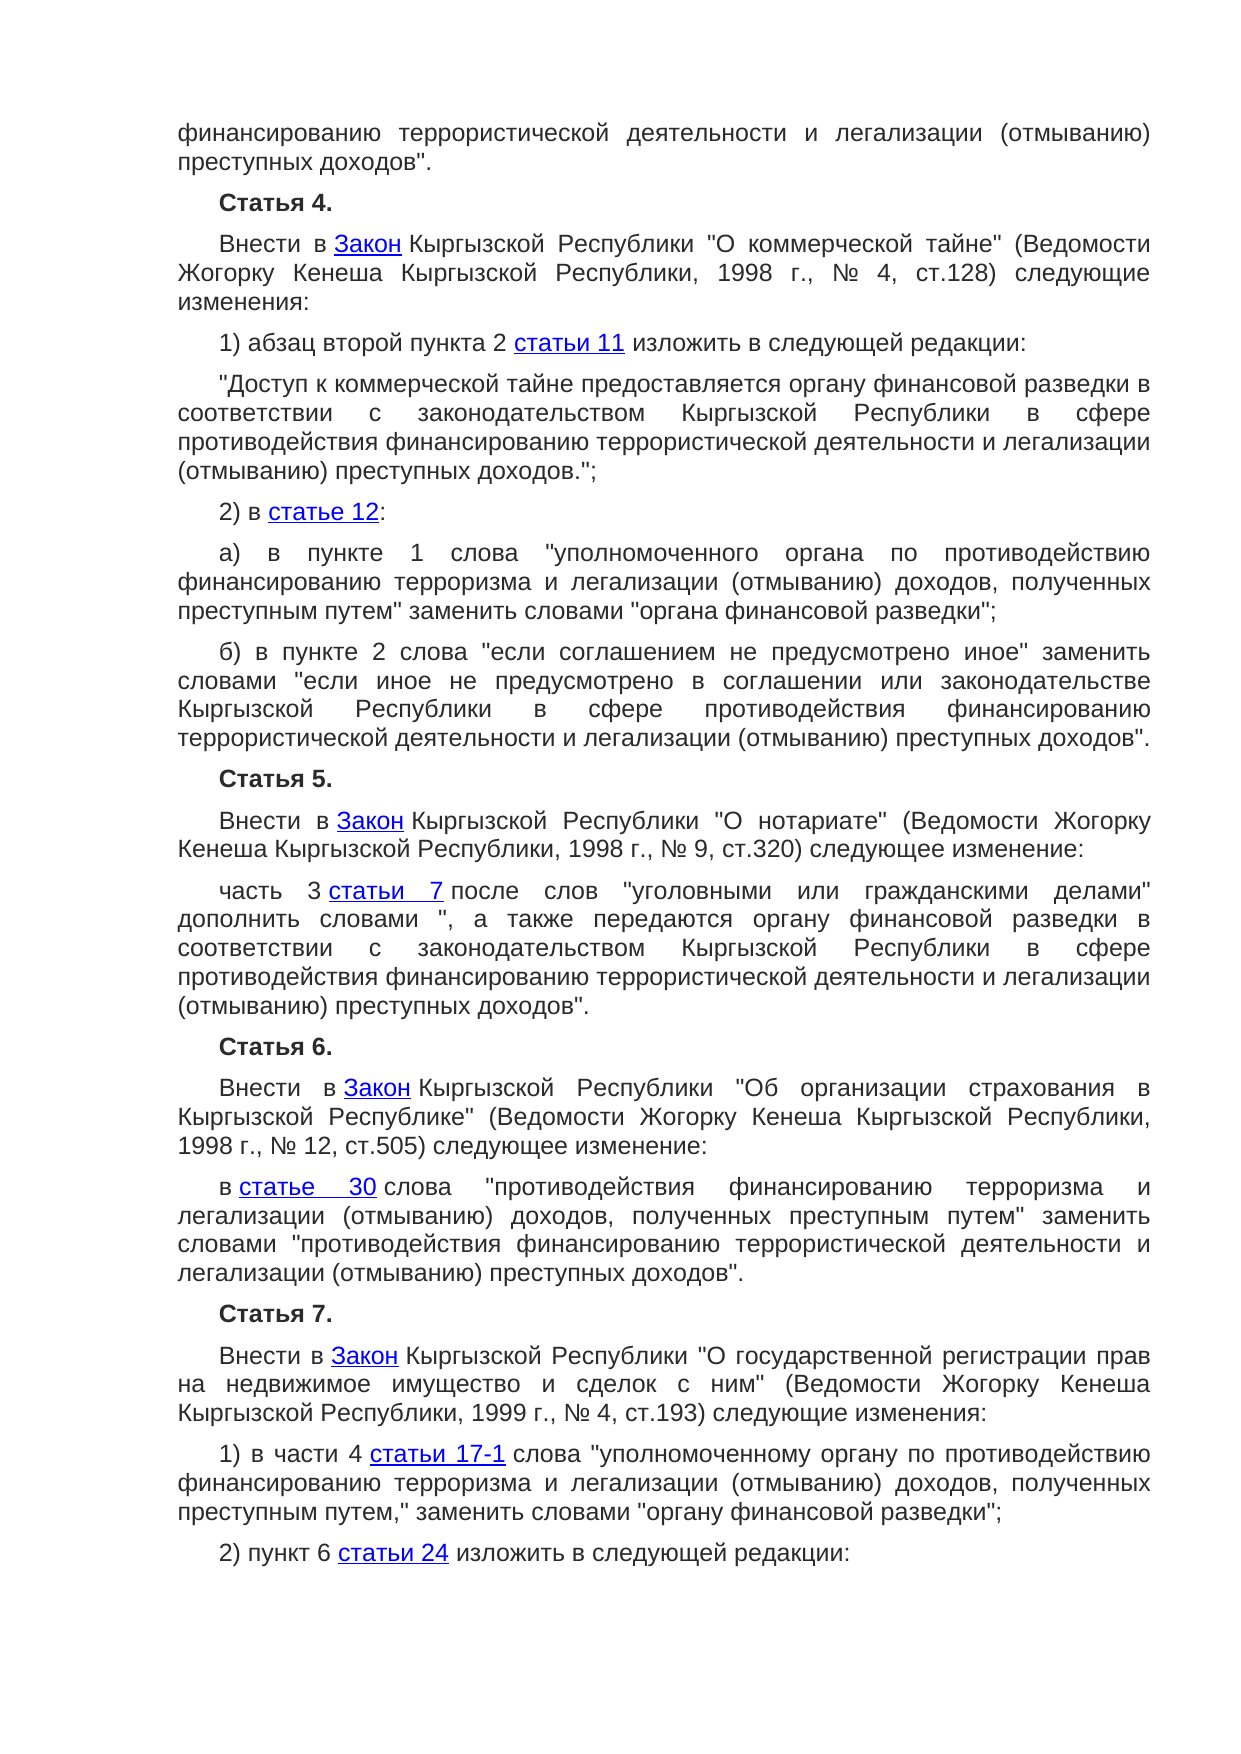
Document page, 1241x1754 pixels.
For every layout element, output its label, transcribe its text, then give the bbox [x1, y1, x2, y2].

text 1) абзац второй пункта 2 статьи 11 изложить в следующей редакции: [177, 328, 1152, 357]
text 2) пункт 6 статьи 24 изложить в следующей редакции: [177, 1538, 1152, 1567]
text Внести в Закон Кыргызской Республики "О государственной регистрации прав на недвижимое имущество и сделок с ним" (Ведомости Жогорку Кенеша Кыргызской Республики, 1999 г., № 4, ст.193) следующие изменения: [177, 1341, 1152, 1427]
text Внести в Закон Кыргызской Республики "О нотариате" (Ведомости Жогорку Кенеша Кыргызской Республики, 1998 г., № 9, ст.320) следующее изменение: [177, 806, 1152, 863]
text "Доступ к коммерческой тайне предоставляется органу финансовой разведки в соответствии с законодательством Кыргызской Республики в сфере противодействия финансированию террористической деятельности и легализации (отмыванию) преступных доходов."; [177, 369, 1152, 484]
text Внести в Закон Кыргызской Республики "Об организации страхования в Кыргызской Республике" (Ведомости Жогорку Кенеша Кыргызской Республики, 1998 г., № 12, ст.505) следующее изменение: [177, 1073, 1152, 1159]
text 1) в части 4 статьи 17-1 слова "уполномоченному органу по противодействию финансированию терроризма и легализации (отмыванию) доходов, полученных преступным путем," заменить словами "органу финансовой разведки"; [177, 1439, 1152, 1526]
text Статья 5. [177, 764, 1152, 793]
text Статья 6. [177, 1032, 1152, 1061]
text б) в пункте 2 слова "если соглашением не предусмотрено иное" заменить словами "если иное не предусмотрено в соглашении или законодательстве Кыргызской Республики в сфере противодействия финансированию террористической деятельности и легализации (отмыванию) преступных доходов". [177, 637, 1152, 752]
text Статья 4. [177, 188, 1152, 217]
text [177, 118, 1152, 176]
text 2) в статье 12: [177, 497, 1152, 526]
text а) в пункте 1 слова "уполномоченного органа по противодействию финансированию терроризма и легализации (отмыванию) доходов, полученных преступным путем" заменить словами "органа финансовой разведки"; [177, 538, 1152, 624]
text Статья 7. [177, 1299, 1152, 1328]
text часть 3 статьи 7 после слов "уголовными или гражданскими делами" дополнить словами ", а также передаются органу финансовой разведки в соответствии с законодательством Кыргызской Республики в сфере противодействия финансированию террористической деятельности и легализации (отмыванию) преступных доходов". [177, 876, 1152, 1019]
text в статье 30 слова "противодействия финансированию терроризма и легализации (отмыванию) доходов, полученных преступным путем" заменить словами "противодействия финансированию террористической деятельности и легализации (отмыванию) преступных доходов". [177, 1172, 1152, 1287]
text Внести в Закон Кыргызской Республики "О коммерческой тайне" (Ведомости Жогорку Кенеша Кыргызской Республики, 1998 г., № 4, ст.128) следующие изменения: [177, 229, 1152, 316]
